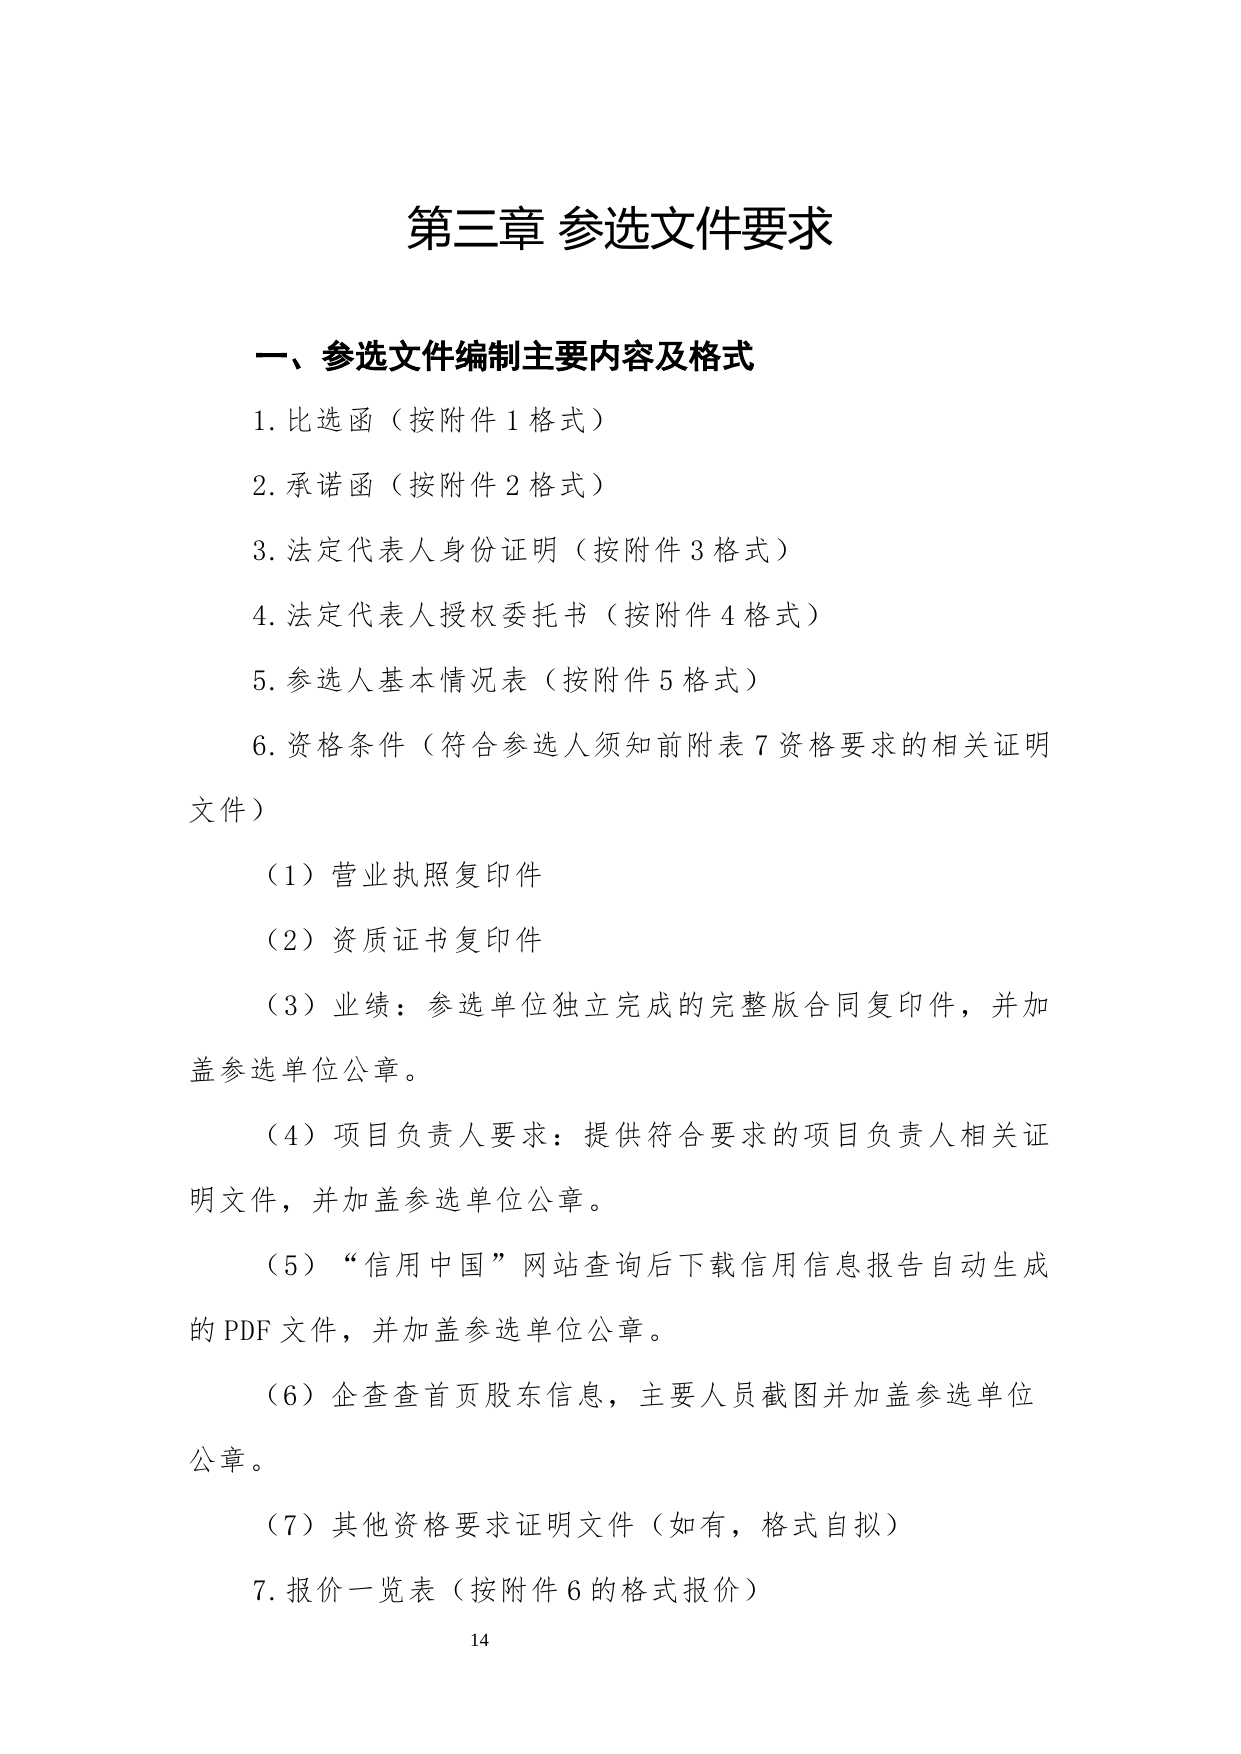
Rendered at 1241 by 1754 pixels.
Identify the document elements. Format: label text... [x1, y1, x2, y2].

text （4）项目负责人要求：提供符合要求的项目负责人相关证明文件，并加盖参选单位公章。 [187, 1101, 1053, 1231]
text 1.比选函（按附件1格式） [187, 386, 1053, 451]
text 5.参选人基本情况表（按附件5格式） [187, 646, 1053, 711]
text （5）“信用中国”网站查询后下载信用信息报告自动生成的PDF文件，并加盖参选单位公章。 [187, 1231, 1053, 1361]
text 第三章 参选文件要求 [187, 197, 1053, 256]
text 3.法定代表人身份证明（按附件3格式） [187, 516, 1053, 581]
text （3）业绩：参选单位独立完成的完整版合同复印件，并加盖参选单位公章。 [187, 971, 1053, 1101]
text （2）资质证书复印件 [187, 906, 1053, 971]
text 2.承诺函（按附件2格式） [187, 451, 1053, 516]
text 7.报价一览表（按附件6的格式报价） [187, 1556, 1053, 1621]
text （7）其他资格要求证明文件（如有，格式自拟） [187, 1491, 1053, 1556]
text 4.法定代表人授权委托书（按附件4格式） [187, 581, 1053, 646]
text 一、参选文件编制主要内容及格式 [187, 321, 1053, 386]
text （6）企查查首页股东信息，主要人员截图并加盖参选单位公章。 [187, 1361, 1053, 1491]
text （1）营业执照复印件 [187, 841, 1053, 906]
text 6.资格条件（符合参选人须知前附表7资格要求的相关证明文件） [187, 711, 1053, 841]
